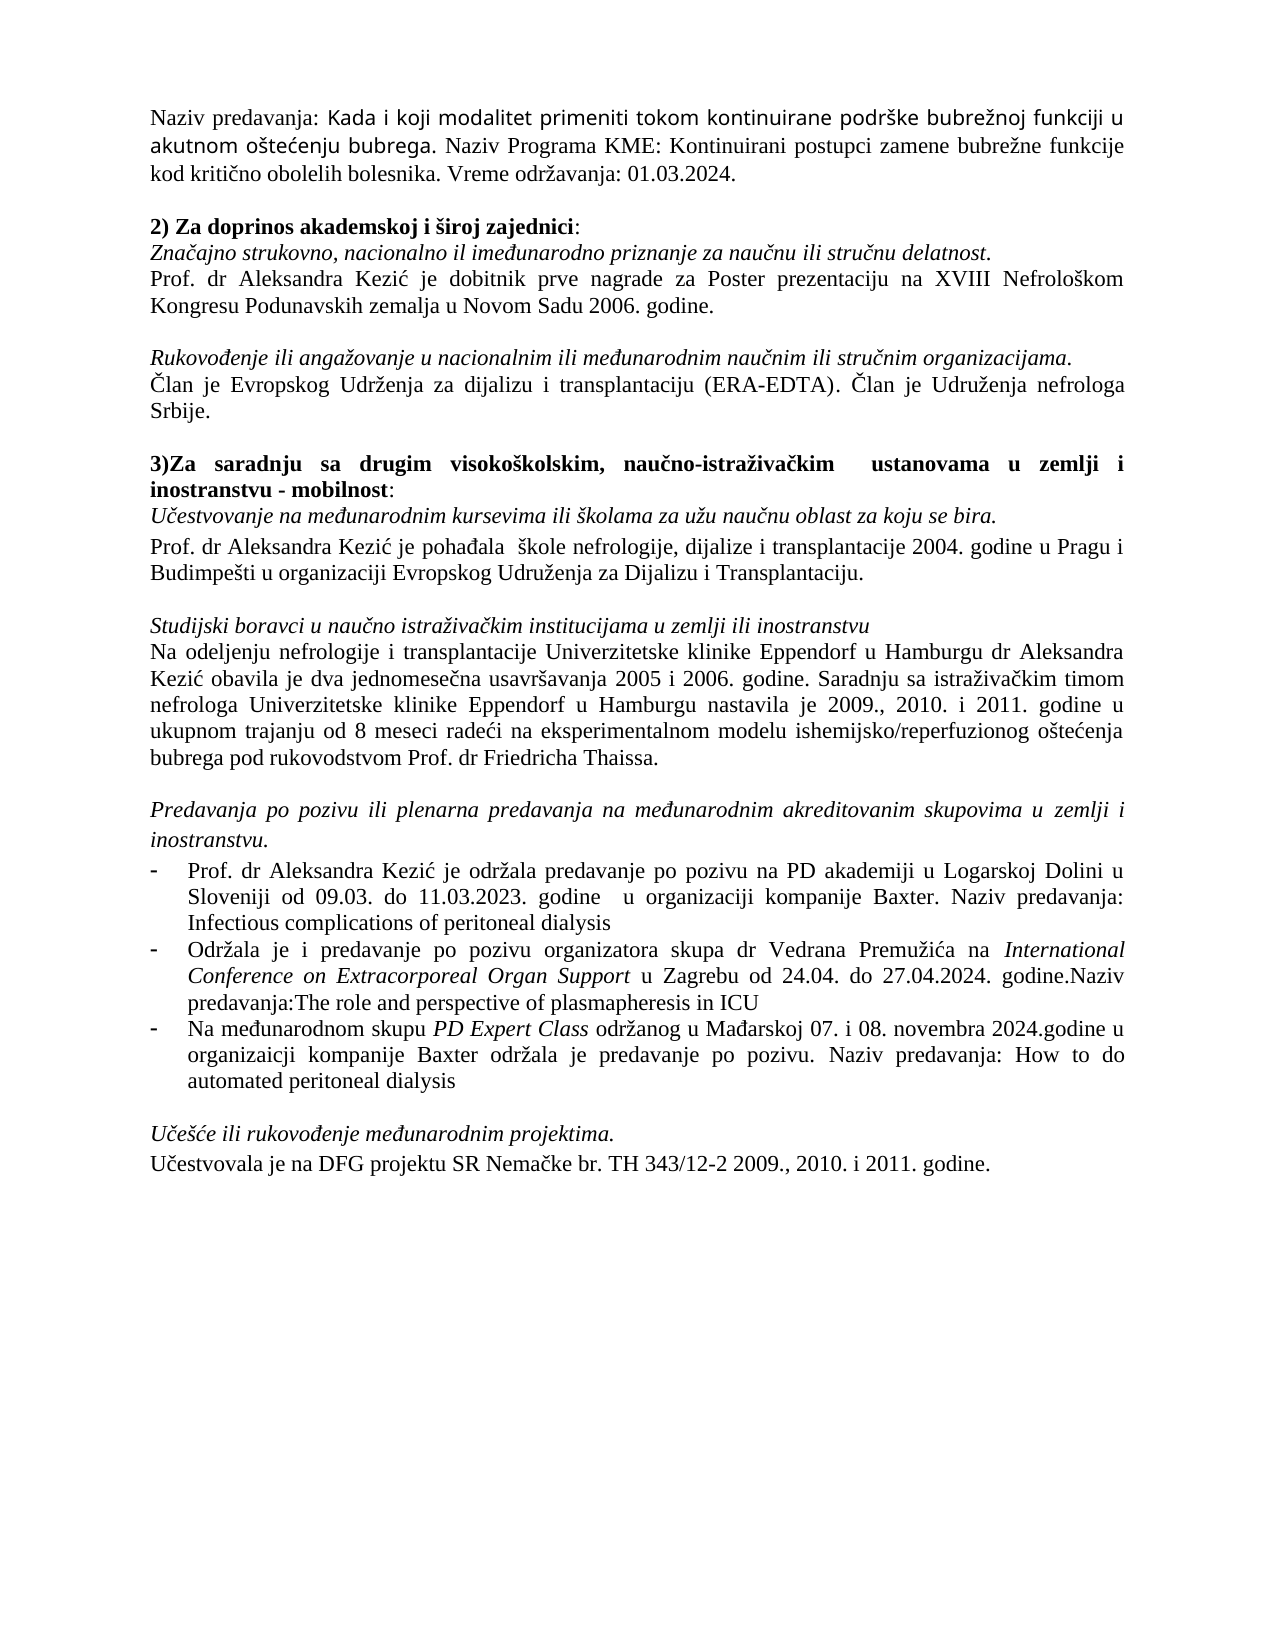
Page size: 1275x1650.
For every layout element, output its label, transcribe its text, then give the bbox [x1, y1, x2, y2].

text Prof. dr Aleksandra Kezić je pohađala škole nefrologije, dijalize i transplantacije 2004. godine u Pragu i Budimpešti u organizaciji Evropskog Udruženja za Dijalizu i Transplantaciju. [150, 533, 1125, 586]
text Rukovođenje ili angažovanje u nacionalnim ili međunarodnim naučnim ili stručnim organizacijama. [150, 344, 1125, 371]
text Učestvovanje na međunarodnim kursevima ili školama za užu naučnu oblast za koju se bira. [150, 503, 1125, 529]
list Održala je i predavanje po pozivu organizatora skupa dr Vedrana Premužića na International Conference on Extracorporeal Organ Support u Zagrebu od 24.04. do 27.04.2024. godine.Naziv predavanja:The role and perspective of plasmapheresis in ICU [150, 936, 1125, 1015]
text Naziv predavanja: Kada i koji modalitet primеniti tokom kontinuirane podrške bubrežnoj funkciji u akutnom oštećenju bubrega. Naziv Programa KME: Kontinuirani postupci zamene bubrežne funkcije kod kritično obolelih bolesnika. Vreme održavanja: 01.03.2024. [150, 103, 1125, 186]
text Studijski boravci u naučno istraživačkim institucijama u zemlјi ili inostranstvu [150, 612, 1125, 638]
list Na međunarodnom skupu PD Expert Class održanog u Mađarskoj 07. i 08. novembra 2024.godine u organizaicji kompanije Baxter održala je predavanje po pozivu. Naziv predavanja: How to do automated peritoneal dialysis [150, 1015, 1125, 1094]
text Predavanja po pozivu ili plenarna predavanja na međunarodnim akreditovanim skupovima u zemlјi i inostranstvu. [150, 796, 1125, 853]
text Prof. dr Aleksandra Kezić je dobitnik prve nagrade za Poster prezentaciju na XVIII Nefrološkom Kongresu Podunavskih zemalja u Novom Sadu 2006. godine. [150, 265, 1125, 318]
list 2) Za doprinos akademskoj i široj zajednici: [150, 213, 1125, 239]
text Učestvovala je na DFG projektu SR Nemačke br. TH 343/12-2 2009., 2010. i 2011. godine. [150, 1151, 1125, 1177]
text Značajno strukovno, nacionalno il imeđunarodno priznanje za naučnu ili stručnu delatnost. [150, 239, 1125, 265]
list 3)Za saradnju sa drugim visokoškolskim, naučno-istraživačkim ustanovama u zemlji i inostranstvu - mobilnost: [150, 450, 1125, 503]
text Učešće ili rukovođenje međunarodnim projektima. [150, 1120, 1125, 1147]
text Član je Evropskog Udrženja za dijalizu i transplantaciju (ERA-EDTA). Član je Udruženja nefrologa Srbije. [150, 371, 1125, 423]
list Prof. dr Aleksandra Kezić je održala predavanje po pozivu na PD akademiji u Logarskoj Dolini u Sloveniji od 09.03. do 11.03.2023. godine u organizaciji kompanije Baxter. Naziv predavanja: Infectious complications of peritoneal dialysis [150, 857, 1125, 936]
text Na odeljenju nefrologije i transplantacije Univerzitetske klinike Eppendorf u Hamburgu dr Aleksandra Kezić obavila je dva jednomesečna usavršavanja 2005 i 2006. godine. Saradnju sa istraživačkim timom nefrologa Univerzitetske klinike Eppendorf u Hamburgu nastavila je 2009., 2010. i 2011. godine u ukupnom trajanju od 8 meseci radeći na eksperimentalnom modelu ishemijsko/reperfuzionog oštećenja bubrega pod rukovodstvom Prof. dr Friedricha Thaissa. [150, 638, 1125, 770]
